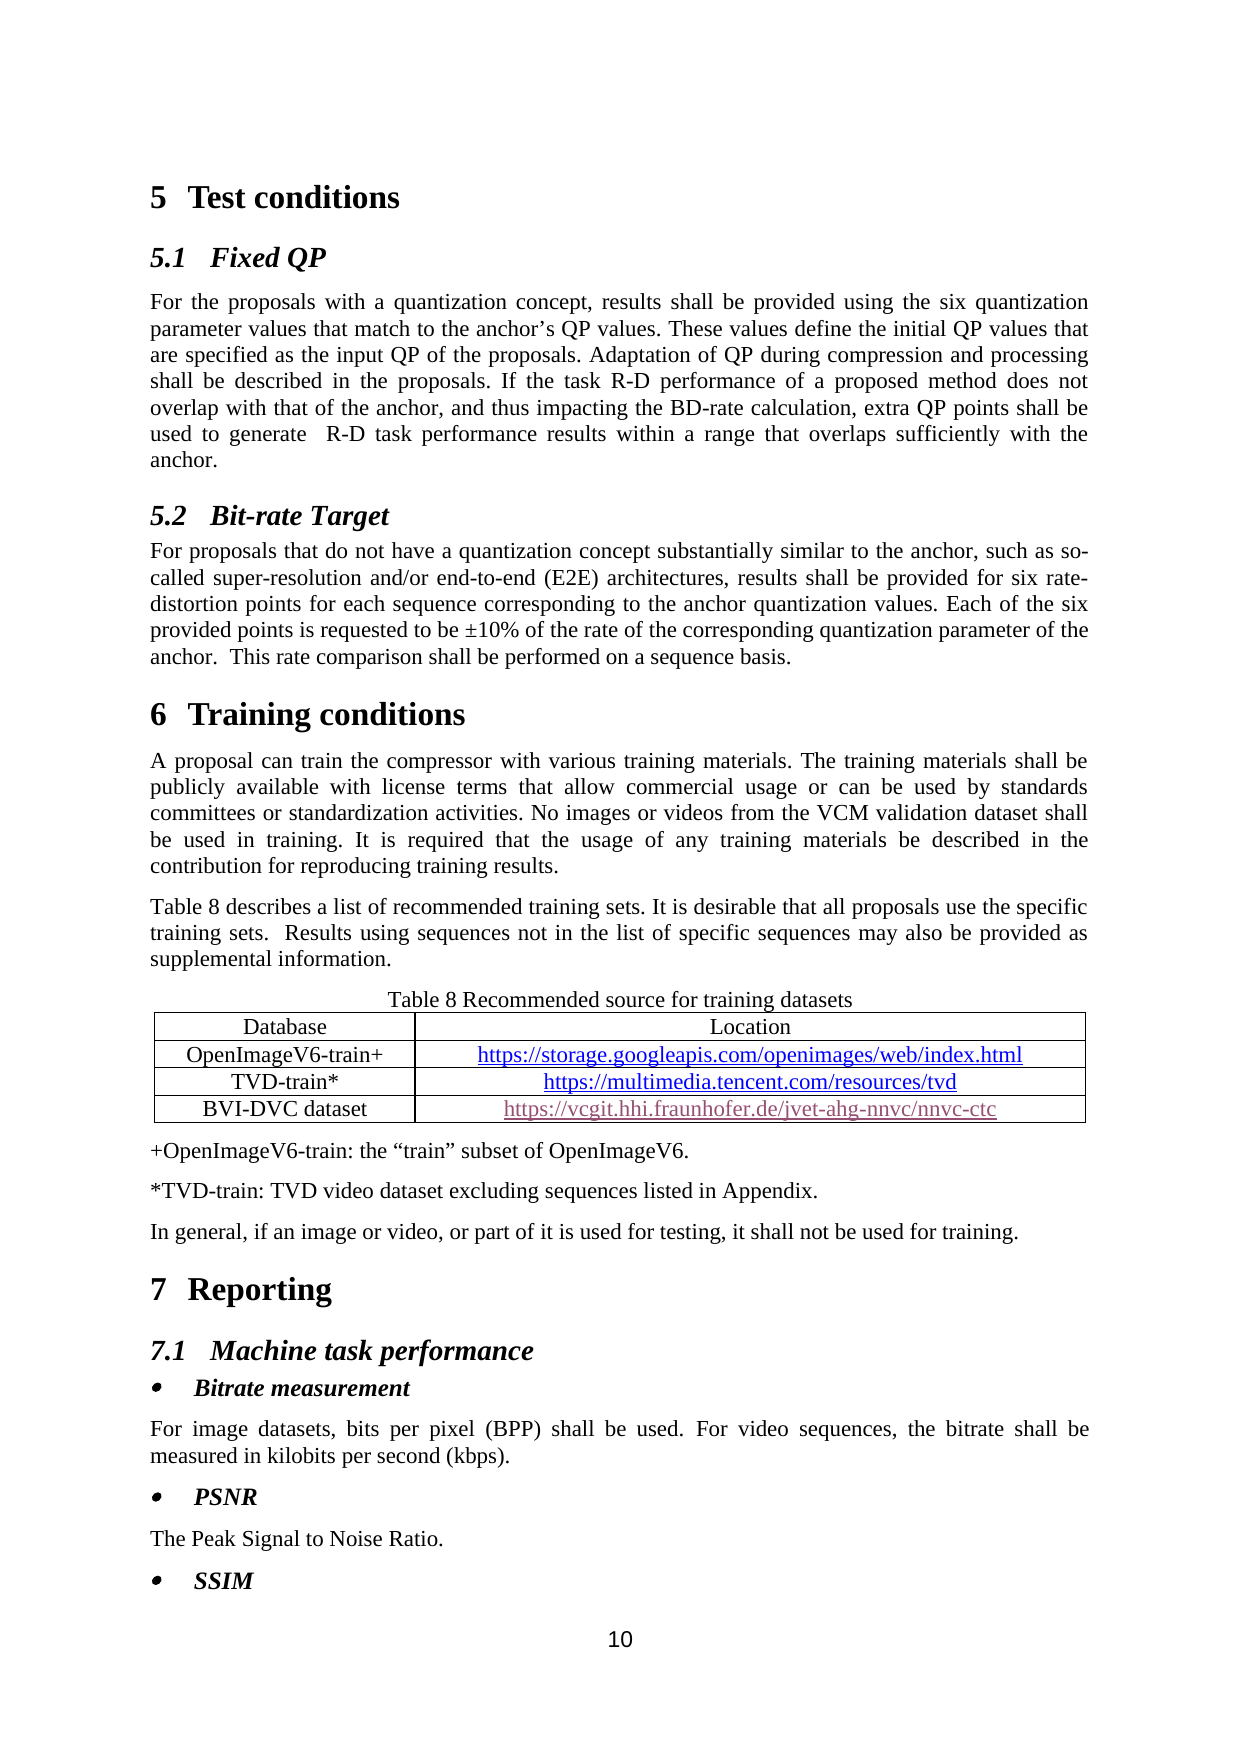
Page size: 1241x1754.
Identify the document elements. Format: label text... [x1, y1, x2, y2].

list PSNR [150, 1482, 1090, 1511]
text Table 8 Recommended source for training datasets [150, 986, 1090, 1012]
text For the proposals with a quantization concept, results shall be provided using the six quantization parameter values that match to the anchor’s QP values. These values define the initial QP values that are specified as the input QP of the proposals. Adaptation of QP during compression and processing shall be described in the proposals. If the task R-D performance of a proposed method does not overlap with that of the anchor, and thus impacting the BD-rate calculation, extra QP points shall be used to generate R-D task performance results within a range that overlaps sufficiently with the anchor. [150, 288, 1090, 473]
text For image datasets, bits per pixel (BPP) shall be used. For video sequences, the bitrate shall be measured in kilobits per second (kbps). [150, 1416, 1090, 1468]
text For proposals that do not have a quantization concept substantially similar to the anchor, such as so-called super-resolution and/or end-to-end (E2E) architectures, results shall be provided for six rate-distortion points for each sequence corresponding to the anchor quantization values. Each of the six provided points is requested to be ±10% of the rate of the corresponding quantization parameter of the anchor. This rate comparison shall be performed on a sequence basis. [150, 537, 1090, 669]
table_cell https://multimedia.tencent.com/resources/tvd [416, 1068, 1085, 1094]
table_header Location [416, 1013, 1085, 1040]
list Training conditions [150, 694, 1090, 733]
list SSIM [150, 1566, 1090, 1594]
text The Peak Signal to Noise Ratio. [150, 1525, 1090, 1552]
subtitle Fixed QP [150, 241, 1090, 274]
table_cell https://vcgit.hhi.fraunhofer.de/jvet-ahg-nnvc/nnvc-ctc [416, 1096, 1085, 1122]
list Reporting [150, 1269, 1090, 1308]
list Bitrate measurement [150, 1373, 1090, 1401]
text +OpenImageV6-train: the “train” subset of OpenImageV6. [150, 1137, 1090, 1163]
text Table 8 describes a list of recommended training sets. It is desirable that all proposals use the specific training sets. Results using sequences not in the list of specific sequences may also be provided as supplemental information. [150, 893, 1090, 972]
text In general, if an image or video, or part of it is used for testing, it shall not be used for training. [150, 1218, 1090, 1244]
text A proposal can train the compressor with various training materials. The training materials shall be publicly available with license terms that allow commercial usage or can be used by standards committees or standardization activities. No images or videos from the VCM validation dataset shall be used in training. It is required that the usage of any training materials be described in the contribution for reproducing training results. [150, 747, 1090, 878]
table_cell https://storage.googleapis.com/openimages/web/index.html [416, 1041, 1085, 1067]
table_header Database [155, 1013, 414, 1040]
table_cell TVD-train* [155, 1068, 414, 1094]
subtitle Machine task performance [150, 1333, 1090, 1366]
table_cell OpenImageV6-train+ [155, 1041, 414, 1067]
table_cell BVI-DVC dataset [155, 1096, 414, 1122]
text *TVD-train: TVD video dataset excluding sequences listed in Appendix. [150, 1178, 1090, 1204]
list Test conditions [150, 177, 1090, 216]
subtitle Bit-rate Target [150, 498, 1090, 531]
